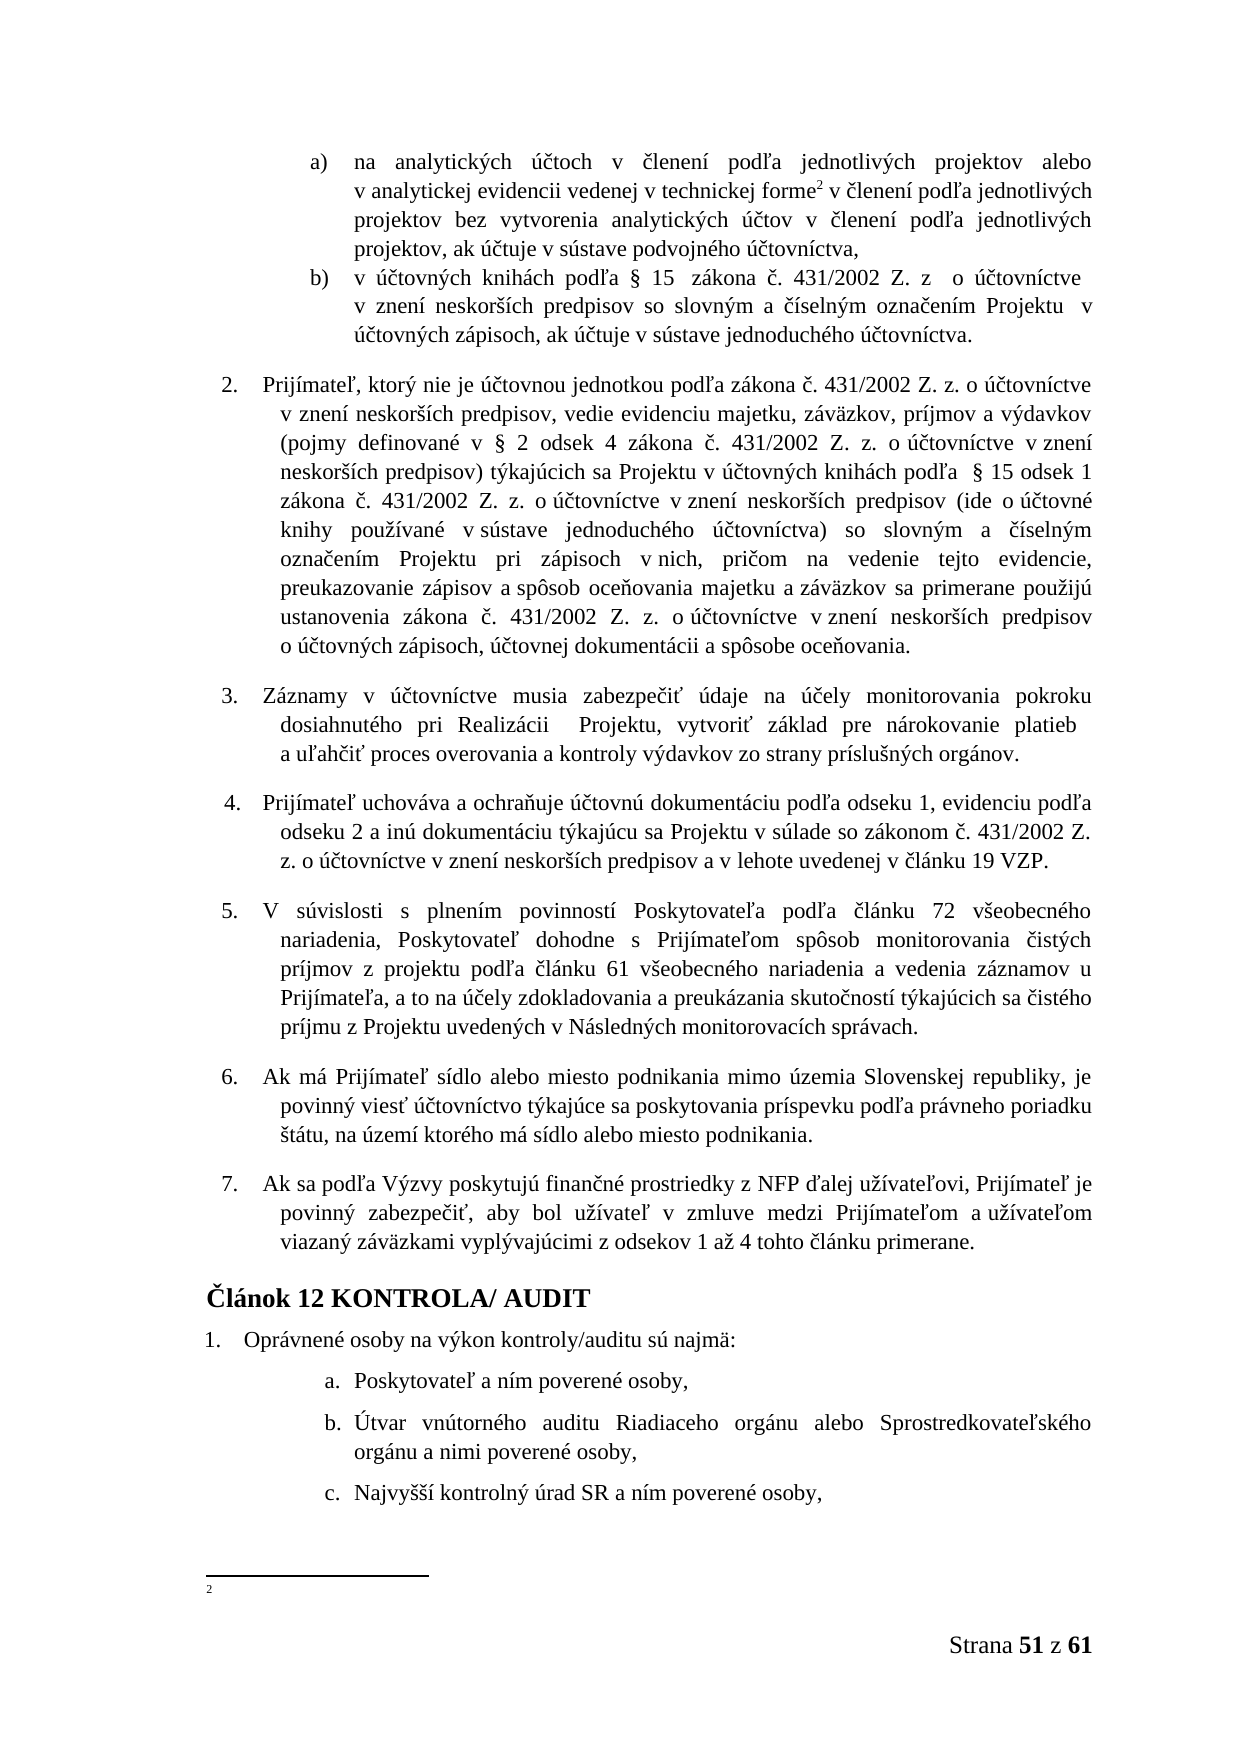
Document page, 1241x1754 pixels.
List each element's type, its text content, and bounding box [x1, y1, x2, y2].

text a. Poskytovateľ a ním poverené osoby, [324, 1367, 1092, 1394]
text b. Útvar vnútorného auditu Riadiaceho orgánu alebo Sprostredkovateľského orgánu a nimi poverené osoby, [324, 1409, 1092, 1464]
list Prijímateľ, ktorý nie je účtovnou jednotkou podľa zákona č. 431/2002 Z. z. o účtovníctve v znení neskorších predpisov, vedie evidenciu majetku, záväzkov, príjmov a výdavkov (pojmy definované v § 2 odsek 4 zákona č. 431/2002 Z. z. o účtovníctve v znení neskorších predpisov) týkajúcich sa Projektu v účtovných knihách podľa § 15 odsek 1 zákona č. 431/2002 Z. z. o účtovníctve v znení neskorších predpisov (ide o účtovné knihy používané v sústave jednoduchého účtovníctva) so slovným a číselným označením Projektu pri zápisoch v nich, pričom na vedenie tejto evidencie, preukazovanie zápisov a spôsob oceňovania majetku a záväzkov sa primerane použijú ustanovenia zákona č. 431/2002 Z. z. o účtovníctve v znení neskorších predpisov o účtovných zápisoch, účtovnej dokumentácii a spôsobe oceňovania. [221, 371, 1092, 658]
list Prijímateľ uchováva a ochraňuje účtovnú dokumentáciu podľa odseku 1, evidenciu podľa odseku inú dokumentáciu týkajúcu sa Projektu v súlade so zákonom č. 431/2002 Z. z. o účtovníctve v znení neskorších predpisov a v lehote uvedenej v článku 19 VZP. [224, 789, 1092, 874]
subtitle Článok 12 KONTROLA/ AUDIT [206, 1282, 1092, 1313]
list Ak sa podľa Výzvy poskytujú finančné prostriedky z NFP ďalej užívateľovi, Prijímateľ je povinný zabezpečiť, aby bol užívateľ v zmluve medzi Prijímateľom a užívateľom viazaný záväzkami vyplývajúcimi z odsekov 1 až 4 tohto článku primerane. [221, 1170, 1092, 1255]
list V súvislosti s plnením povinností Poskytovateľa podľa článku 72 všeobecného nariadenia, Poskytovateľ dohodne s Prijímateľom spôsob monitorovania čistých príjmov z projektu podľa článku 61 všeobecného nariadenia a vedenia záznamov u Prijímateľa, a to na účely zdokladovania a preukázania skutočností týkajúcich sa čistého príjmu z Projektu uvedených v Následných monitorovacích správach. [221, 897, 1092, 1039]
list Záznamy v účtovníctve musia zabezpečiť údaje na účely monitorovania pokroku dosiahnutého pri Realizácii Projektu, vytvoriť základ pre nárokovanie platieb a uľahčiť proces overovania a kontroly výdavkov zo strany príslušných orgánov. [221, 682, 1092, 766]
list Ak má Prijímateľ sídlo alebo miesto podnikania mimo územia Slovenskej republiky, je povinný viesť účtovníctvo týkajúce sa poskytovania príspevku podľa právneho poriadku štátu, na území ktorého má sídlo alebo miesto podnikania. [221, 1063, 1092, 1147]
list na analytických účtoch v členení podľa jednotlivých projektov alebo v analytickej evidencii vedenej v technickej forme v členení podľa jednotlivých projektov bez vytvorenia analytických účtov v členení podľa jednotlivých projektov, ak účtuje v sústave podvojného účtovníctva, [310, 148, 1092, 261]
text c. Najvyšší kontrolný úrad SR a ním poverené osoby, [324, 1479, 1092, 1506]
list v účtovných knihách podľa § 15 zákona č. 431/2002 Z. z o účtovníctve v znení neskorších predpisov so slovným a číselným označením Projektu v účtovných zápisoch, ak účtuje v sústave jednoduchého účtovníctva. [310, 263, 1092, 348]
list Oprávnené osoby na výkon kontroly/auditu sú najmä: [221, 1326, 1092, 1352]
